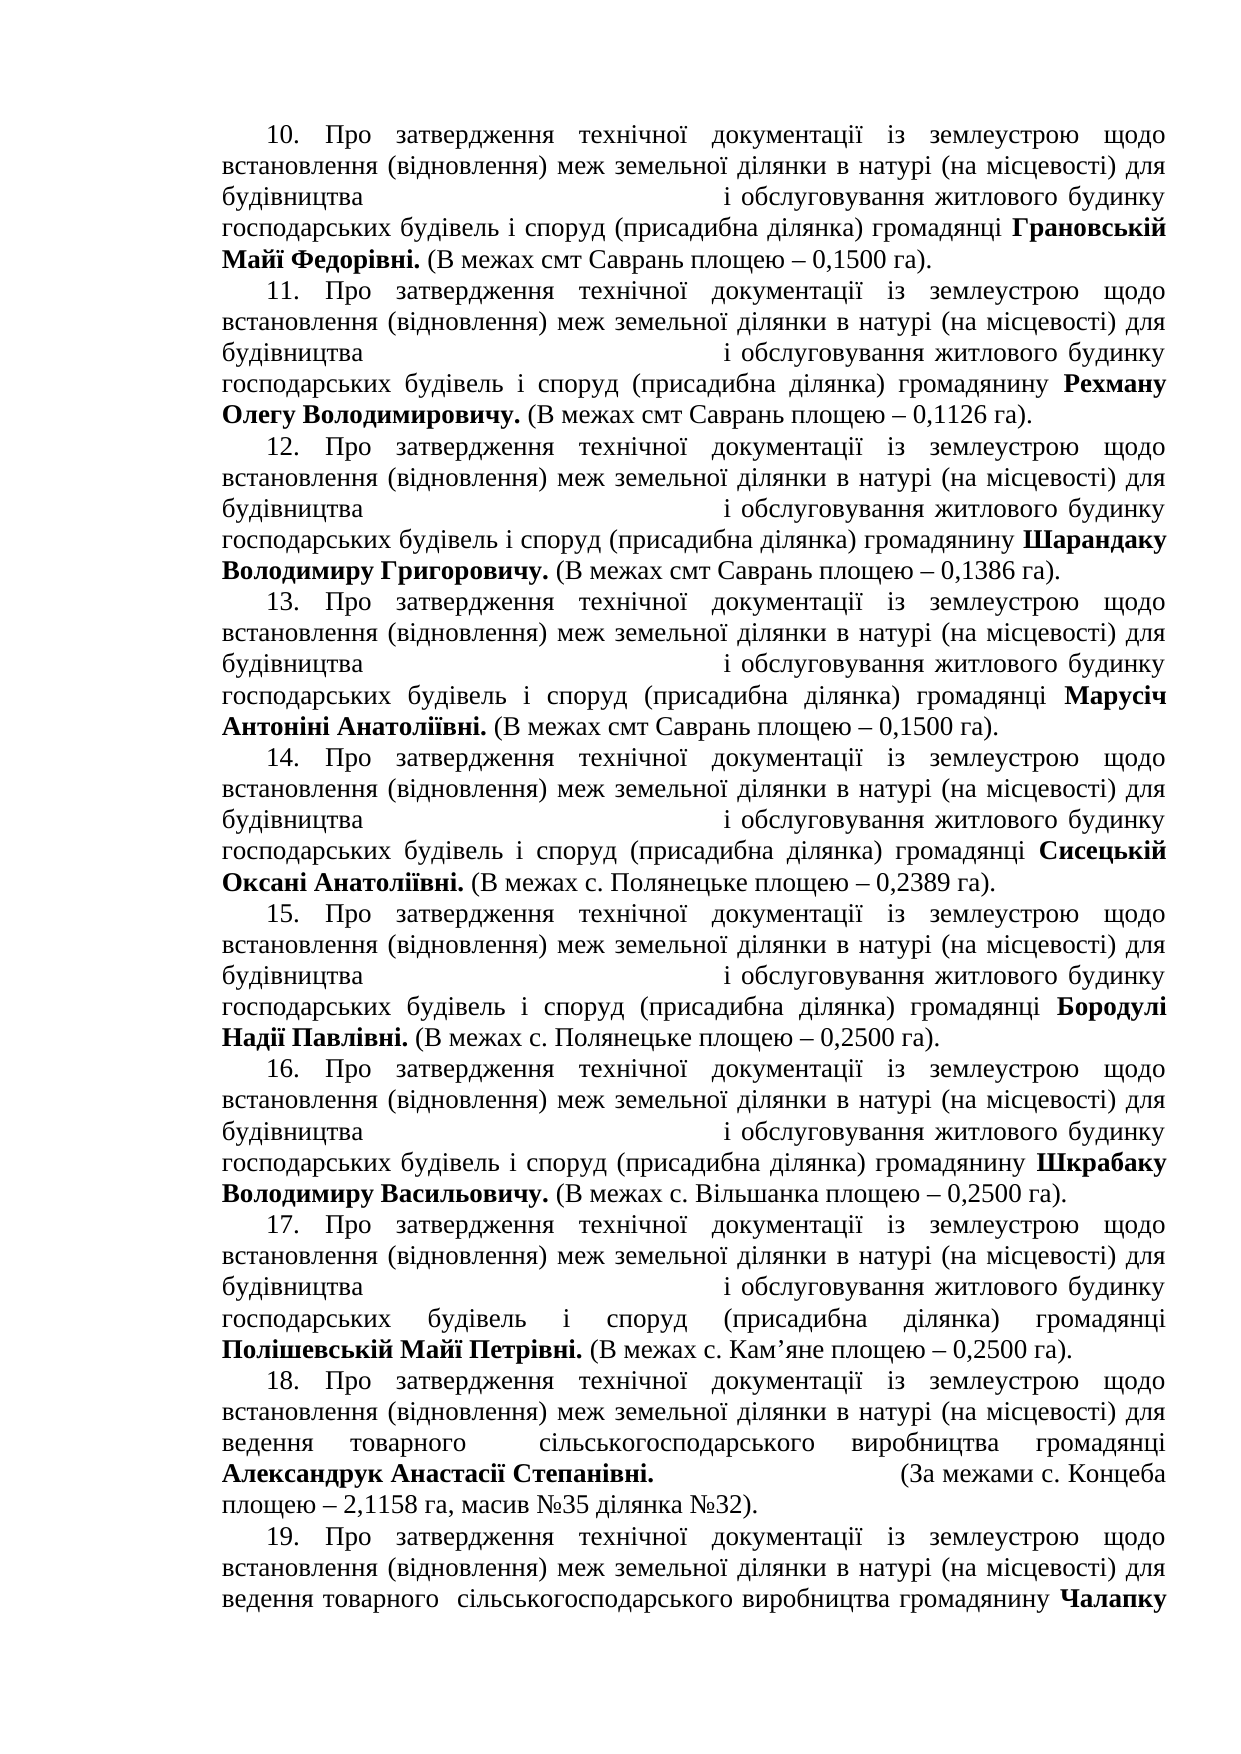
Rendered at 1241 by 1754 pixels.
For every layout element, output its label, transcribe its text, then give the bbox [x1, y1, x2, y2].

list Про затвердження технічної документації із землеустрою щодо встановлення (відновлення) меж земельної ділянки в натурі (на місцевості) для будівництва і обслуговування житлового будинку господарських будівель і споруд (присадибна ділянка) громадянці Сисецькій Оксані Анатоліївні. (В межах с. Полянецьке площею – 0,2389 га). [222, 741, 1167, 897]
list Про затвердження технічної документації із землеустрою щодо встановлення (відновлення) меж земельної ділянки в натурі (на місцевості) для будівництва і обслуговування житлового будинку господарських будівель і споруд (присадибна ділянка) громадянину Рехману Олегу Володимировичу. (В межах смт Саврань площею – 0,1126 га). [222, 274, 1167, 429]
list Про затвердження технічної документації із землеустрою щодо встановлення (відновлення) меж земельної ділянки в натурі (на місцевості) для будівництва і обслуговування житлового будинку господарських будівель і споруд (присадибна ділянка) громадянину Шкрабаку Володимиру Васильовичу. (В межах с. Вільшанка площею – 0,2500 га). [222, 1052, 1167, 1208]
list Про затвердження технічної документації із землеустрою щодо встановлення (відновлення) меж земельної ділянки в натурі (на місцевості) для ведення товарного сільськогосподарського виробництва громадянці Александрук Анастасії Степанівні. (За межами с. Концеба площею – 2,1158 га, масив №35 ділянка №32). [222, 1364, 1167, 1520]
list Про затвердження технічної документації із землеустрою щодо встановлення (відновлення) меж земельної ділянки в натурі (на місцевості) для будівництва і обслуговування житлового будинку господарських будівель і споруд (присадибна ділянка) громадянці Марусіч Антоніні Анатоліївні. (В межах смт Саврань площею – 0,1500 га). [222, 585, 1167, 741]
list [222, 1520, 1167, 1613]
list Про затвердження технічної документації із землеустрою щодо встановлення (відновлення) меж земельної ділянки в натурі (на місцевості) для будівництва і обслуговування житлового будинку господарських будівель і споруд (присадибна ділянка) громадянину Шарандаку Володимиру Григоровичу. (В межах смт Саврань площею – 0,1386 га). [222, 429, 1167, 585]
list Про затвердження технічної документації із землеустрою щодо встановлення (відновлення) меж земельної ділянки в натурі (на місцевості) для будівництва і обслуговування житлового будинку господарських будівель і споруд (присадибна ділянка) громадянці Бородулі Надії Павлівні. (В межах с. Полянецьке площею – 0,2500 га). [222, 897, 1167, 1052]
list Про затвердження технічної документації із землеустрою щодо встановлення (відновлення) меж земельної ділянки в натурі (на місцевості) для будівництва і обслуговування житлового будинку господарських будівель і споруд (присадибна ділянка) громадянці Грановській Майї Федорівні. (В межах смт Саврань площею – 0,1500 га). [222, 118, 1167, 274]
list Про затвердження технічної документації із землеустрою щодо встановлення (відновлення) меж земельної ділянки в натурі (на місцевості) для будівництва і обслуговування житлового будинку господарських будівель і споруд (присадибна ділянка) громадянці Полішевській Майї Петрівні. (В межах с. Кам’яне площею – 0,2500 га). [222, 1208, 1167, 1364]
